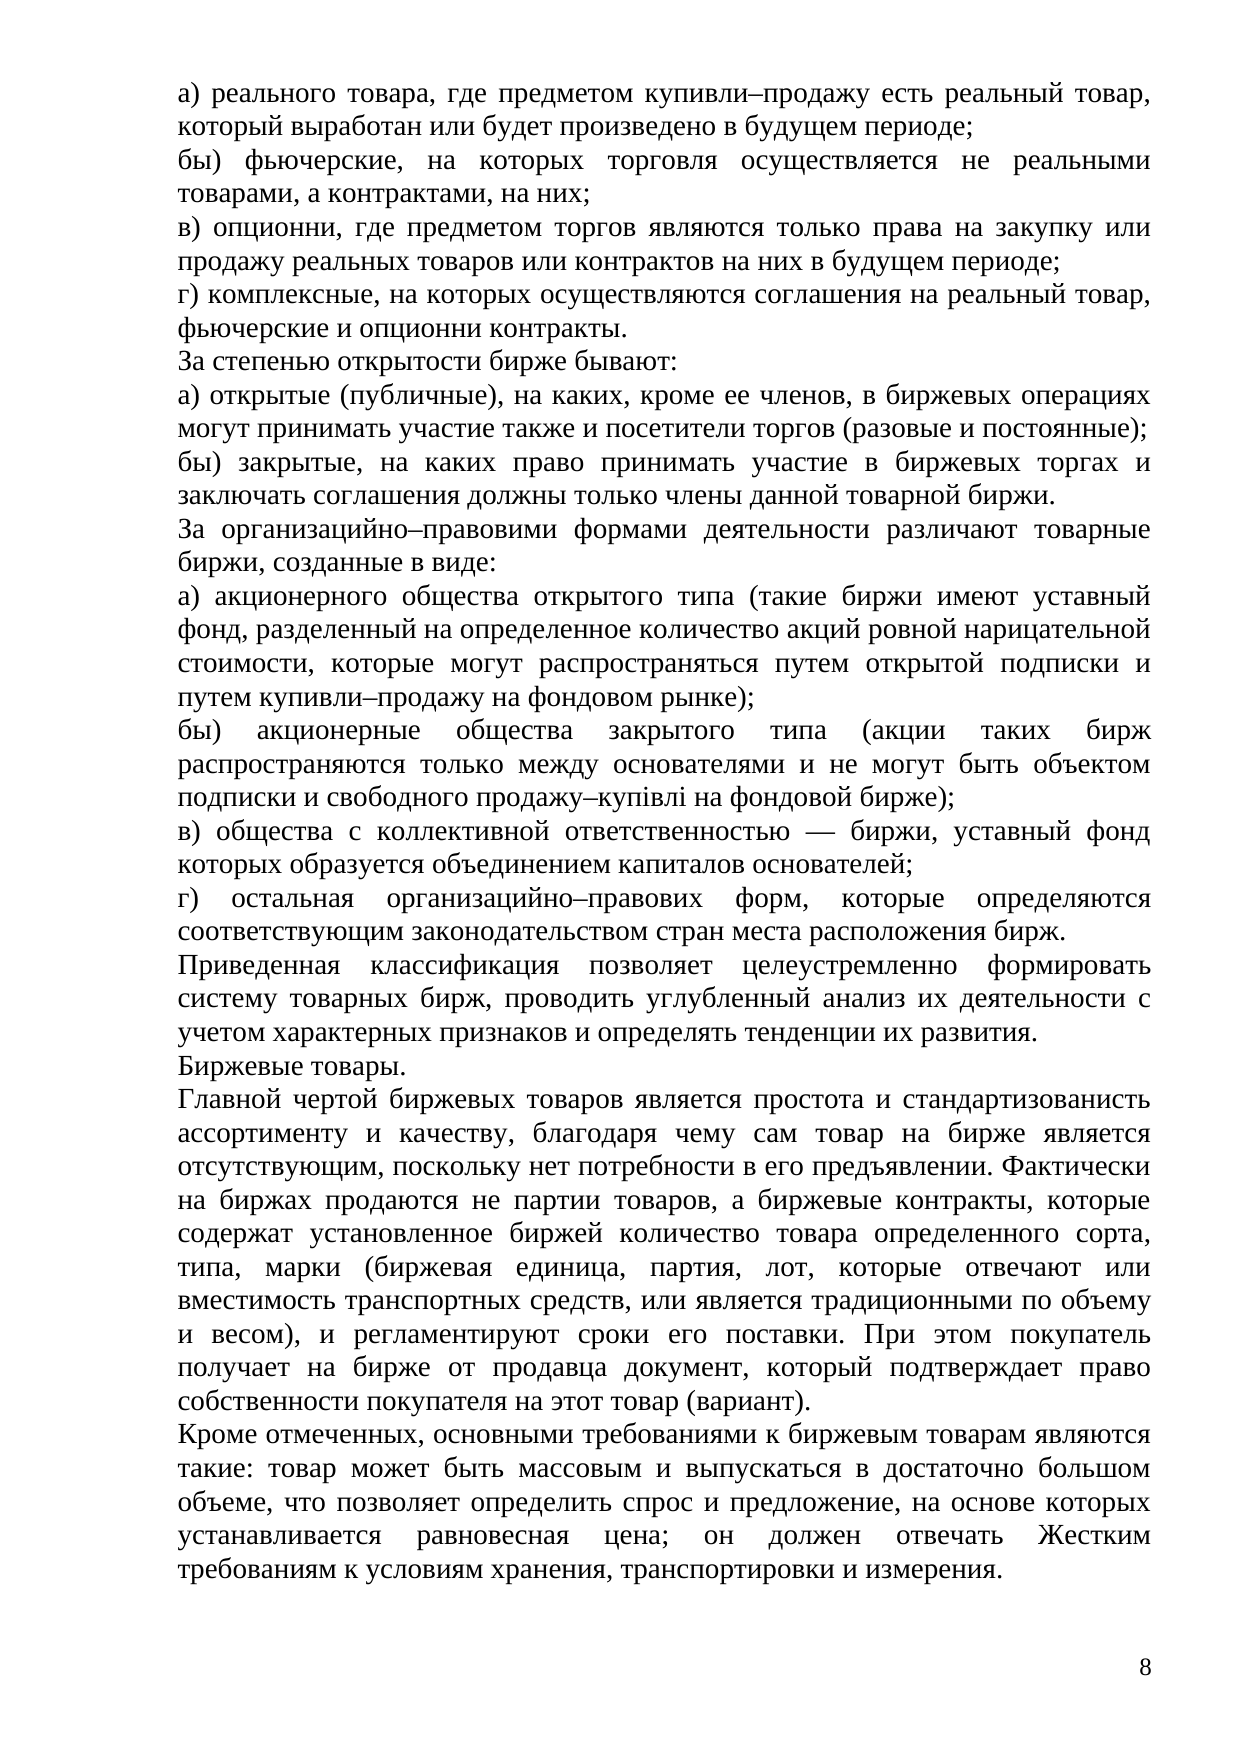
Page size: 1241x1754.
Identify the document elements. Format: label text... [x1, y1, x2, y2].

text а) открытые (публичные), на каких, кроме ее членов, в биржевых операциях могут принимать участие также и посетители торгов (разовые и постоянные); [177, 377, 1152, 444]
text Кроме отмеченных, основными требованиями к биржевым товарам являются такие: товар может быть массовым и выпускаться в достаточно большом объеме, что позволяет определить спрос и предложение, на основе которых устанавливается равновесная цена; он должен отвечать Жестким требованиям к условиям хранения, транспортировки и измерения. [177, 1417, 1152, 1584]
text бы) закрытые, на каких право принимать участие в биржевых торгах и заключать соглашения должны только члены данной товарной биржи. [177, 444, 1152, 511]
text За организацийно–правовими формами деятельности различают товарные биржи, созданные в виде: [177, 511, 1152, 578]
text Приведенная классификация позволяет целеустремленно формировать систему товарных бирж, проводить углубленный анализ их деятельности с учетом характерных признаков и определять тенденции их развития. [177, 947, 1152, 1048]
text в) опционни, где предметом торгов являются только права на закупку или продажу реальных товаров или контрактов на них в будущем периоде; [177, 209, 1152, 276]
text За степенью открытости бирже бывают: [177, 343, 1152, 377]
text г) остальная организацийно–правових форм, которые определяются соответствующим законодательством стран места расположения бирж. [177, 880, 1152, 947]
text а) реального товара, где предметом купивли–продажу есть реальный товар, который выработан или будет произведено в будущем периоде; [177, 75, 1152, 142]
text г) комплексные, на которых осуществляются соглашения на реальный товар, фьючерские и опционни контракты. [177, 276, 1152, 343]
text а) акционерного общества открытого типа (такие биржи имеют уставный фонд, разделенный на определенное количество акций ровной нарицательной стоимости, которые могут распространяться путем открытой подписки и путем купивли–продажу на фондовом рынке); [177, 578, 1152, 712]
text в) общества с коллективной ответственностью — биржи, уставный фонд которых образуется объединением капиталов основателей; [177, 813, 1152, 880]
text Главной чертой биржевых товаров является простота и стандартизованисть ассортименту и качеству, благодаря чему сам товар на бирже является отсутствующим, поскольку нет потребности в его предъявлении. Фактически на биржах продаются не партии товаров, а биржевые контракты, которые содержат установленное биржей количество товара определенного сорта, типа, марки (биржевая единица, партия, лот, которые отвечают или вместимость транспортных средств, или является традиционными по объему и весом), и регламентируют сроки его поставки. При этом покупатель получает на бирже от продавца документ, который подтверждает право собственности покупателя на этот товар (вариант). [177, 1081, 1152, 1417]
text Биржевые товары. [177, 1048, 1152, 1081]
text бы) акционерные общества закрытого типа (акции таких бирж распространяются только между основателями и не могут быть объектом подписки и свободного продажу–купівлі на фондовой бирже); [177, 712, 1152, 813]
text бы) фьючерские, на которых торговля осуществляется не реальными товарами, а контрактами, на них; [177, 142, 1152, 209]
